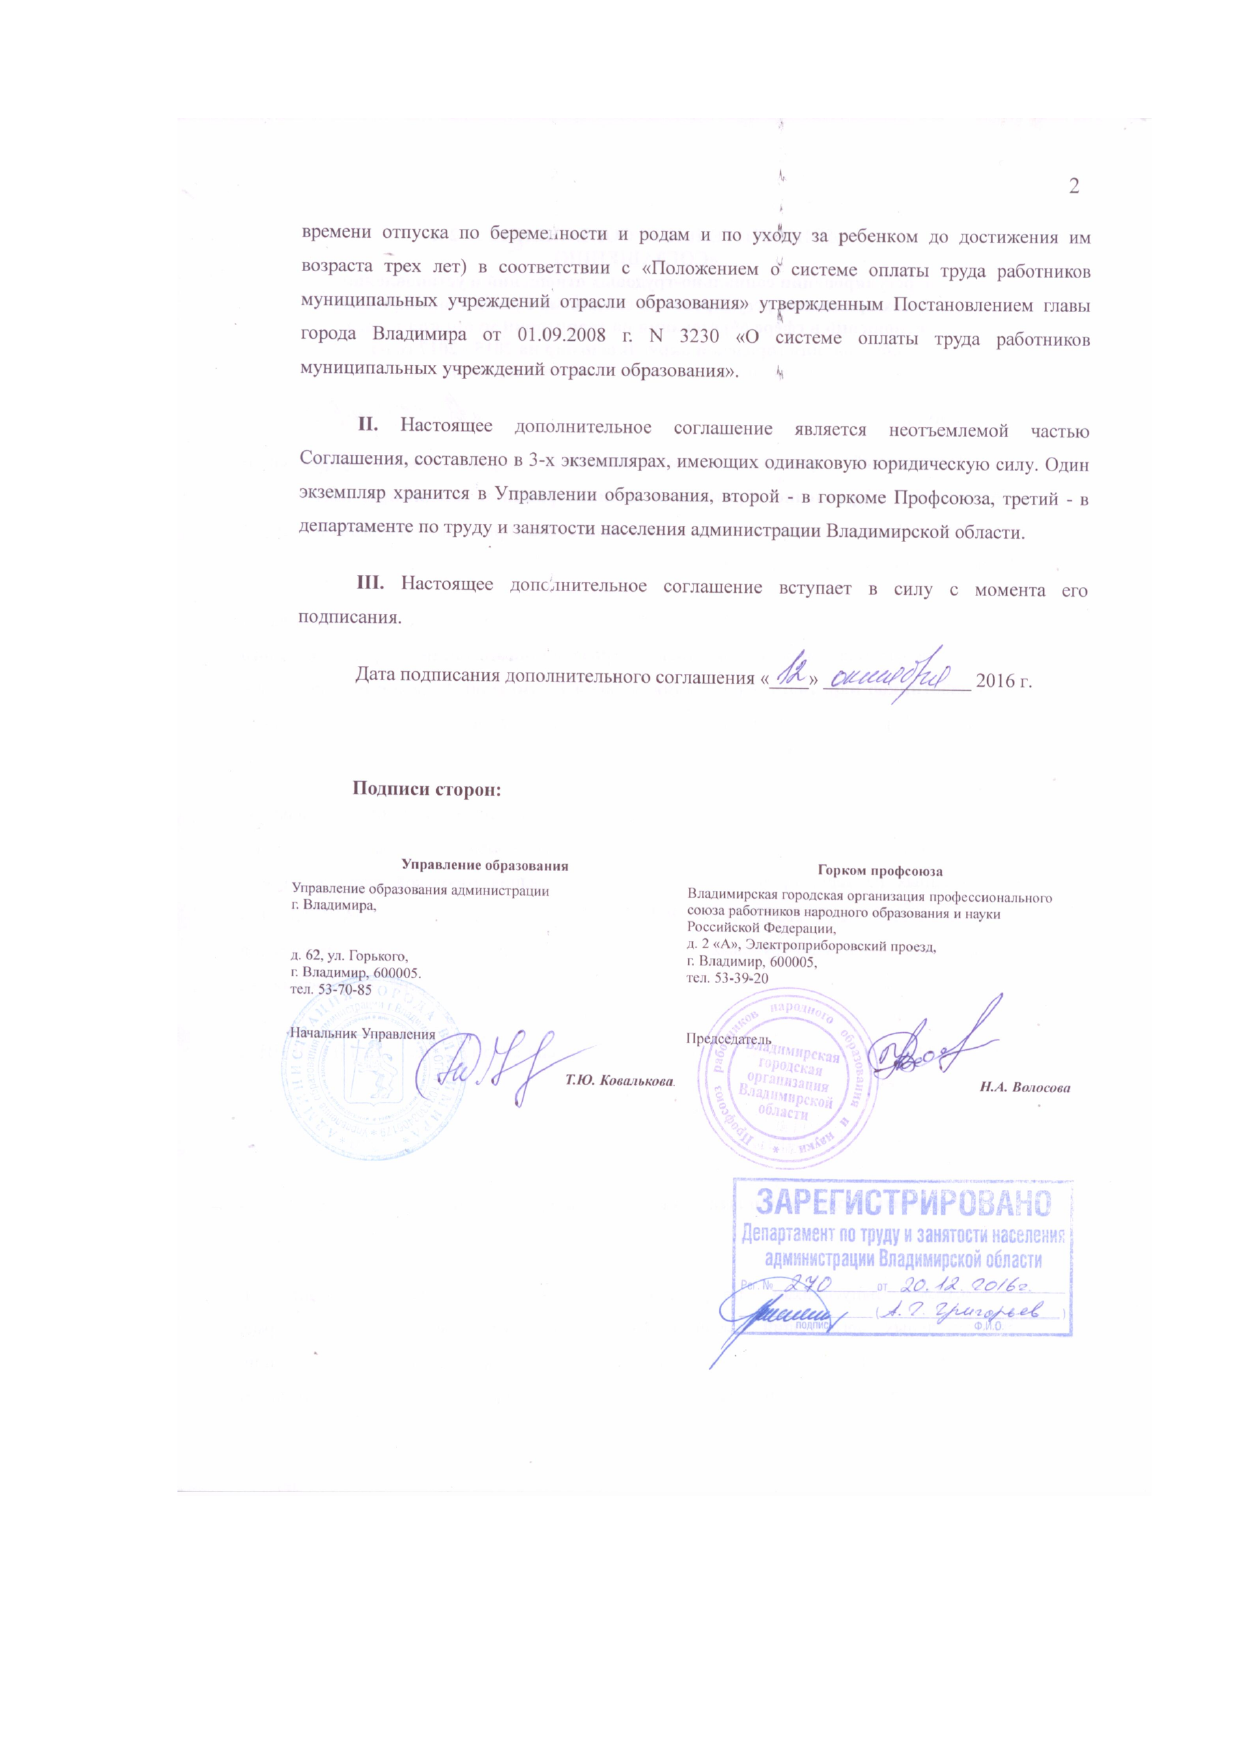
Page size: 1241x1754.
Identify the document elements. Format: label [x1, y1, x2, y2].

picture [177, 118, 1152, 1496]
